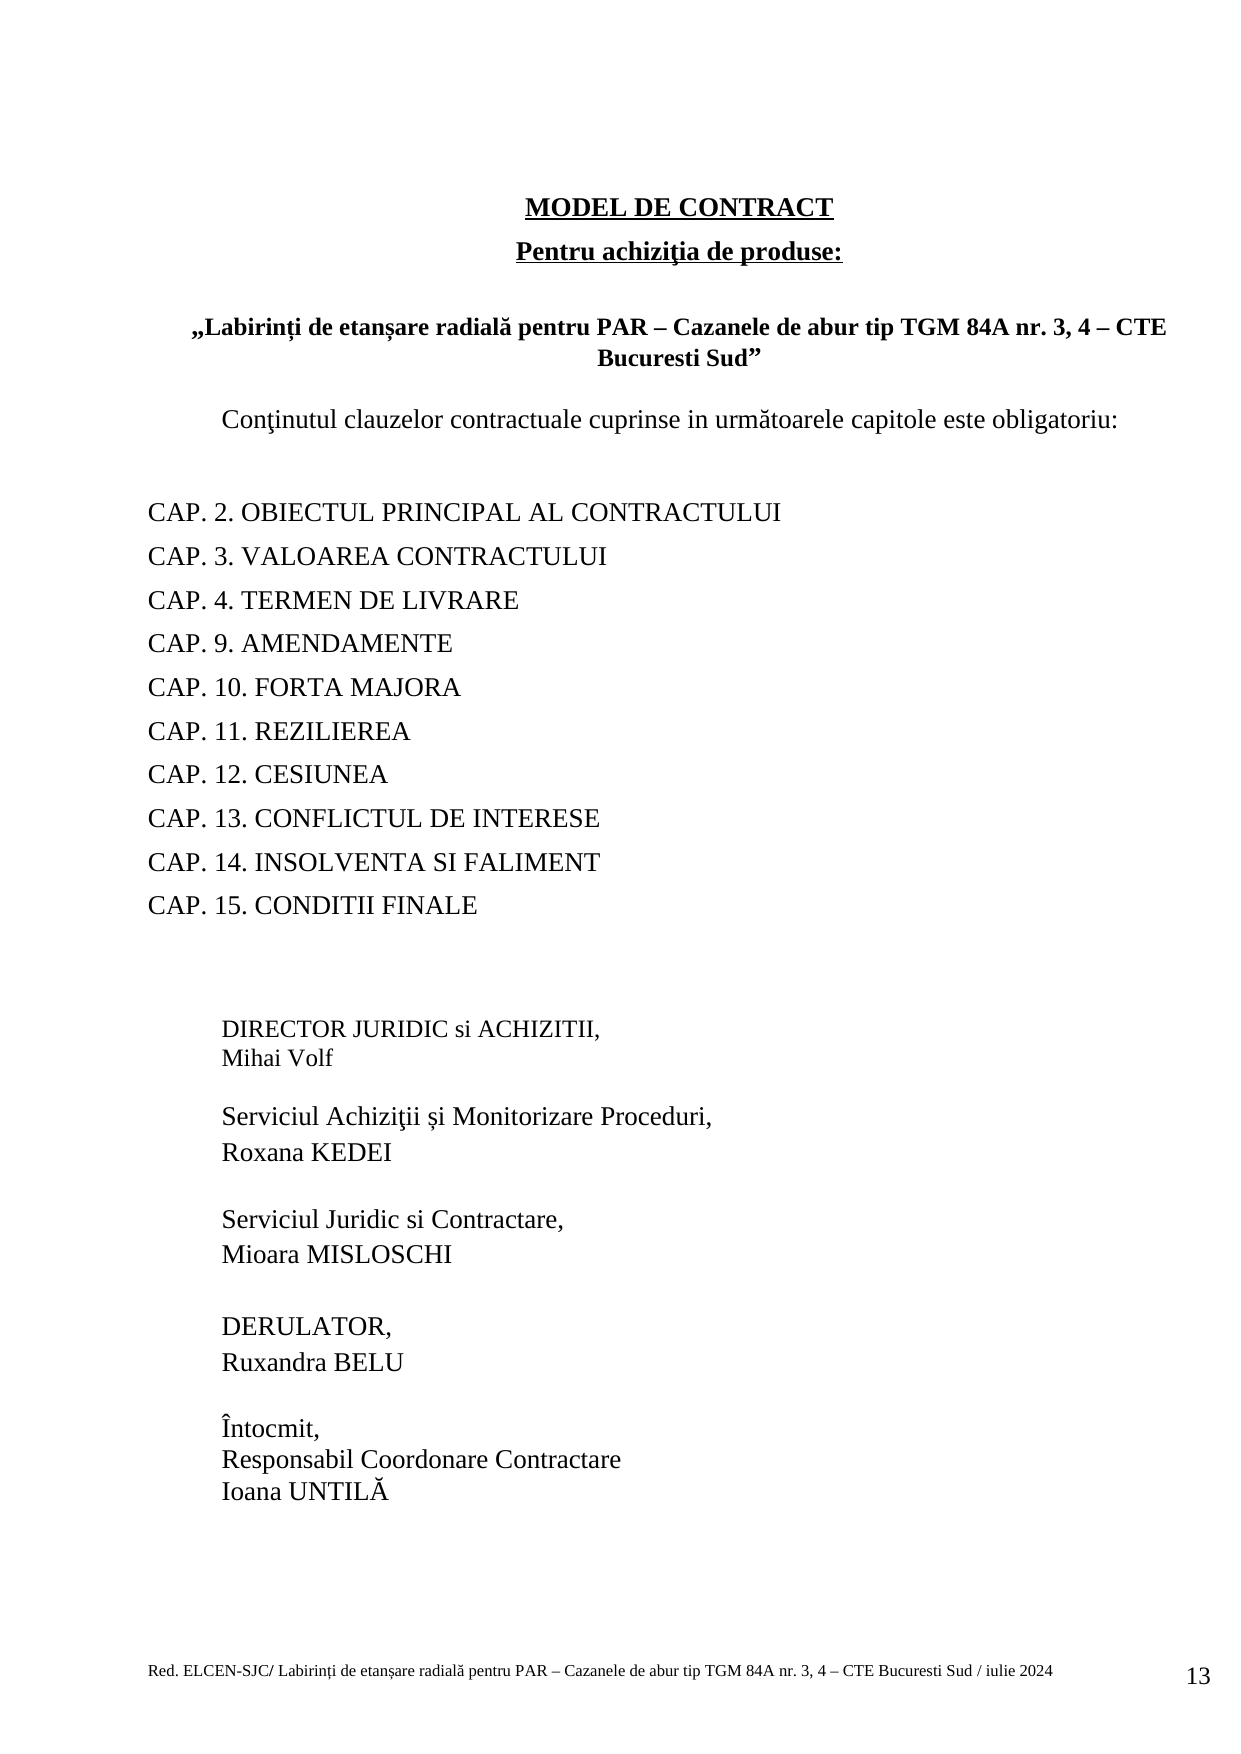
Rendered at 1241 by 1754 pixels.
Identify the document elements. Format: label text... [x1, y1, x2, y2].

text CAP. 11. REZILIEREA [148, 715, 1211, 746]
text Responsabil Coordonare Contractare [148, 1444, 1211, 1475]
text CAP. 15. CONDITII FINALE [148, 889, 1211, 920]
text DERULATOR, [148, 1310, 1211, 1341]
subtitle Pentru achiziţia de produse: [148, 235, 1211, 266]
text Serviciul Juridic si Contractare, [148, 1203, 1211, 1234]
text CAP. 10. FORTA MAJORA [148, 671, 1211, 702]
text CAP. 13. CONFLICTUL DE INTERESE [148, 802, 1211, 833]
text DIRECTOR JURIDIC si ACHIZITII, [148, 1014, 1211, 1043]
text Ruxandra BELU [148, 1346, 1211, 1377]
text CAP. 12. CESIUNEA [148, 758, 1211, 789]
text Ioana UNTILĂ [148, 1475, 1211, 1506]
text Roxana KEDEI [148, 1136, 1211, 1167]
text CAP. 4. TERMEN DE LIVRARE [148, 584, 1211, 615]
text CAP. 14. INSOLVENTA SI FALIMENT [148, 846, 1211, 877]
text Întocmit, [148, 1412, 1211, 1444]
text CAP. 9. AMENDAMENTE [148, 627, 1211, 658]
text „Labirinți de etanșare radială pentru PAR – Cazanele de abur tip TGM 84A nr. 3, 4 – CTE Bucuresti Sud” [148, 309, 1211, 372]
text Conţinutul clauzelor contractuale cuprinse in următoarele capitole este obligatoriu: [148, 403, 1211, 434]
text CAP. 3. VALOAREA CONTRACTULUI [148, 540, 1211, 571]
text CAP. 2. OBIECTUL PRINCIPAL AL CONTRACTULUI [148, 496, 1211, 528]
text Mioara MISLOSCHI [148, 1238, 1211, 1269]
text Mihai Volf [148, 1043, 1211, 1071]
subtitle MODEL DE CONTRACT [148, 191, 1211, 222]
text Serviciul Achiziţii și Monitorizare Proceduri, [148, 1100, 1211, 1131]
